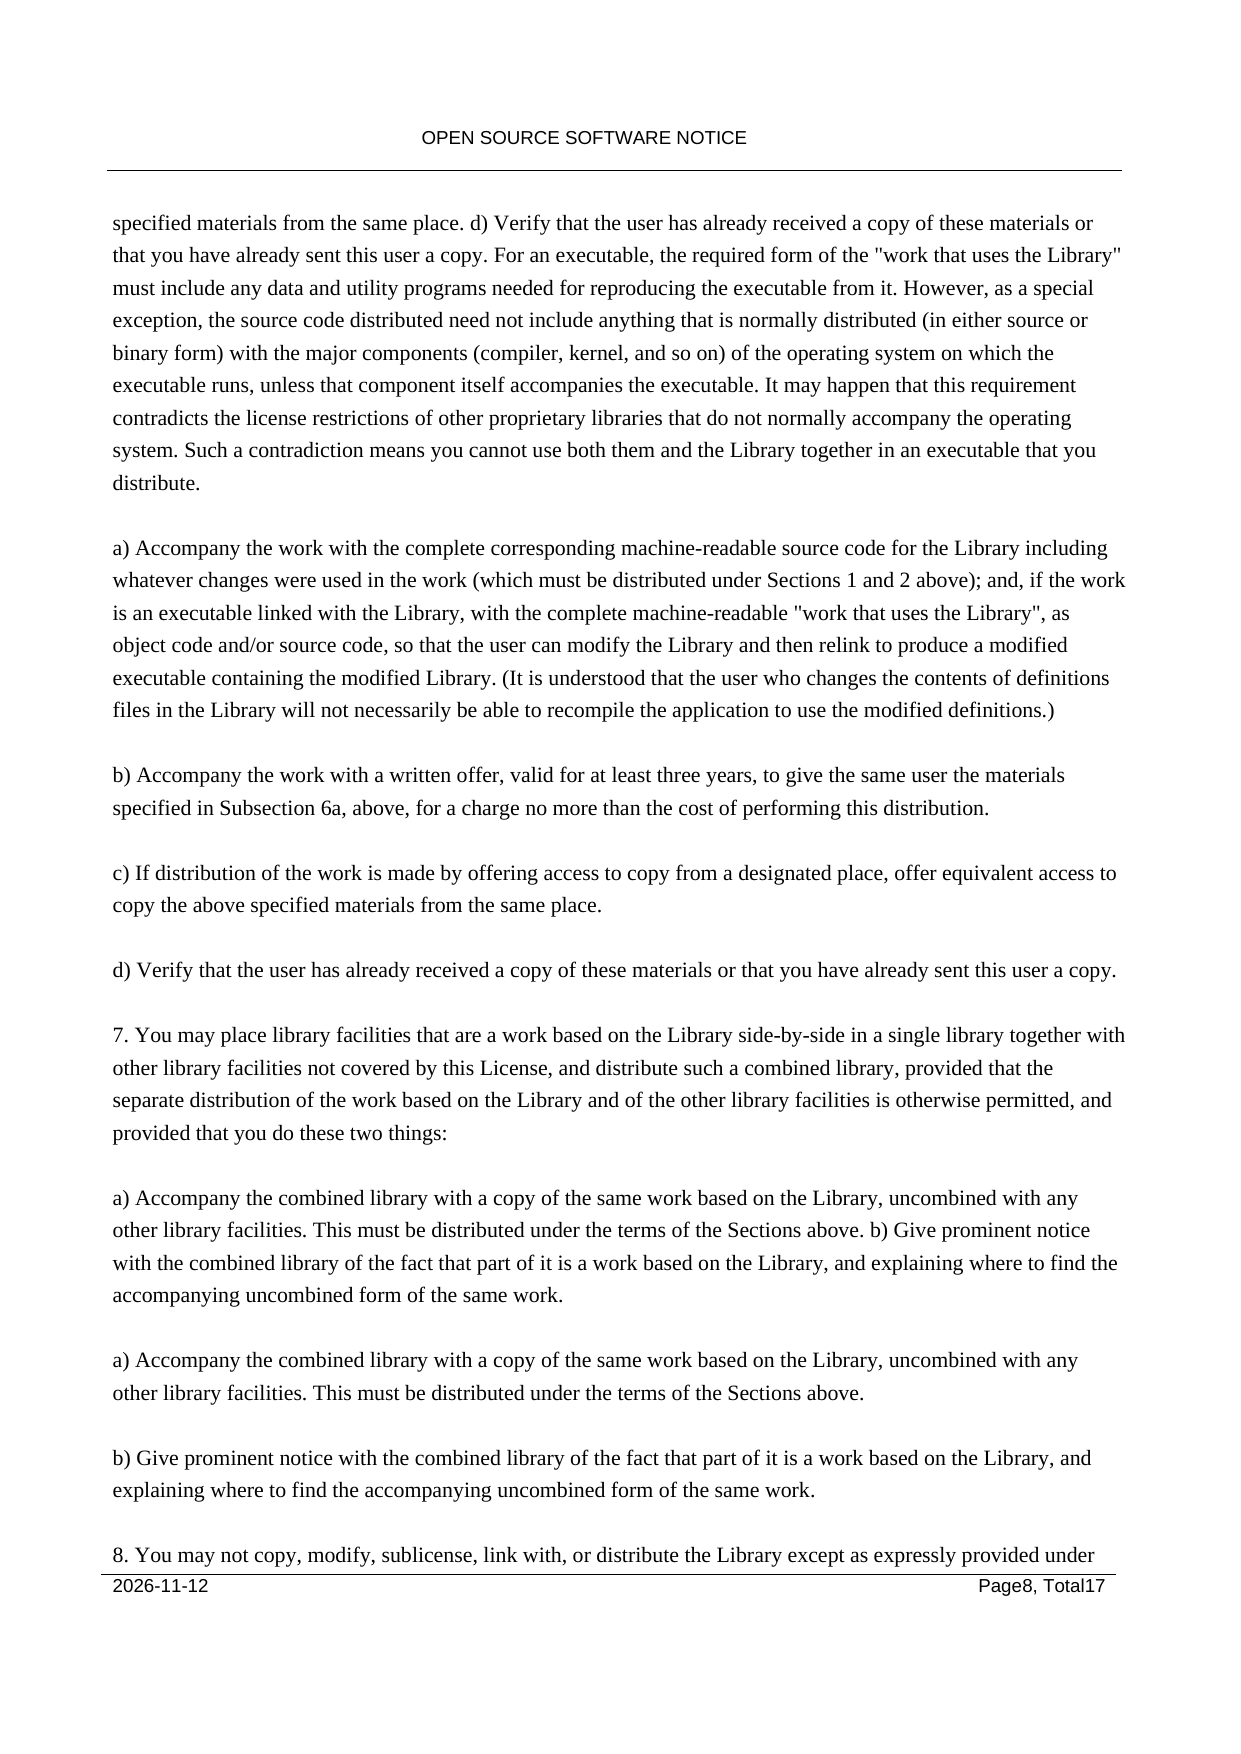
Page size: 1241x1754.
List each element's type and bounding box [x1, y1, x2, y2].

text [112, 206, 1128, 1571]
